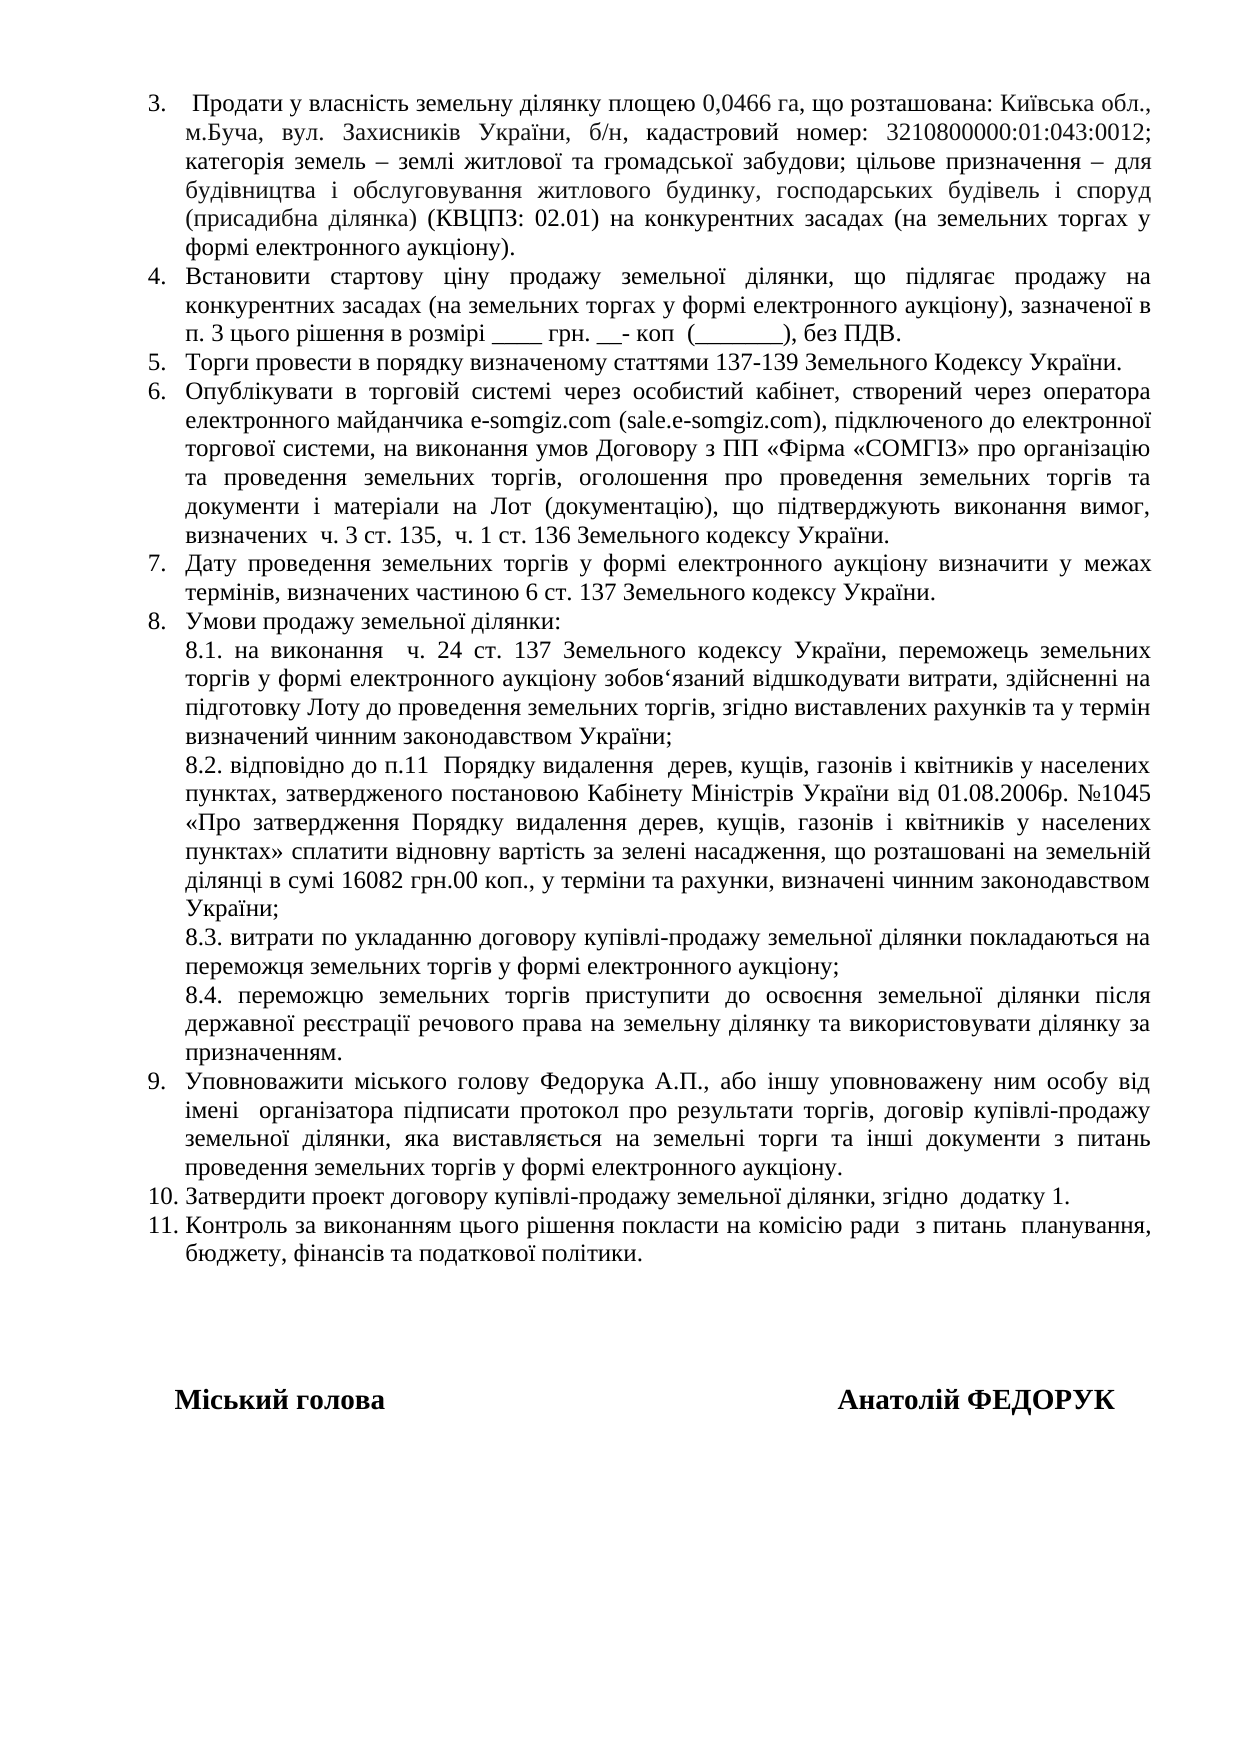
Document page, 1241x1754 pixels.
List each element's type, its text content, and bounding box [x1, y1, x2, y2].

text 8.3. витрати по укладанню договору купівлі-продажу земельної ділянки покладаються на переможця земельних торгів у формі електронного аукціону; [185, 922, 1152, 980]
list Дату проведення земельних торгів у формі електронного аукціону визначити у межах термінів, визначених частиною 6 ст. 137 Земельного кодексу України. [148, 548, 1152, 606]
list Торги провести в порядку визначеному статтями 137-139 Земельного Кодексу України. [148, 347, 1152, 376]
list Продати у власність земельну ділянку площею 0,0466 га, що розташована: Київська обл., м.Буча, вул. Захисників України, б/н, кадастровий номер: 3210800000:01:043:0012; категорія земель – землі житлової та громадської забудови; цільове призначення – для будівництва і обслуговування житлового будинку, господарських будівель і споруд (присадибна ділянка) (КВЦПЗ: 02.01) на конкурентних засадах (на земельних торгах у формі електронного аукціону). [148, 88, 1152, 261]
text 8.4. переможцю земельних торгів приступити до освоєння земельної ділянки після державної реєстрації речового права на земельну ділянку та використовувати ділянку за призначенням. [185, 980, 1152, 1066]
text 8.1. на виконання ч. 24 ст. 137 Земельного кодексу України, переможець земельних торгів у формі електронного аукціону зобов‘язаний відшкодувати витрати, здійсненні на підготовку Лоту до проведення земельних торгів, згідно виставлених рахунків та у термін визначений чинним законодавством України; [185, 635, 1152, 750]
list Встановити стартову ціну продажу земельної ділянки, що підлягає продажу на конкурентних засадах (на земельних торгах у формі електронного аукціону), зазначеної в п. 3 цього рішення в розмірі ____ грн. __- коп (_______), без ПДВ. [148, 261, 1152, 347]
list Затвердити проект договору купівлі-продажу земельної ділянки, згідно додатку 1. [148, 1181, 1152, 1210]
list Контроль за виконанням цього рішення покласти на комісію ради з питань планування, бюджету, фінансів та податкової політики. [148, 1210, 1152, 1267]
text Міський голова Анатолій ФЕДОРУК [148, 1382, 1141, 1416]
list Уповноважити міського голову Федорука А.П., або іншу уповноважену ним особу від імені організатора підписати протокол про результати торгів, договір купівлі-продажу земельної ділянки, яка виставляється на земельні торги та інші документи з питань проведення земельних торгів у формі електронного аукціону. [147, 1066, 1152, 1181]
list Умови продажу земельної ділянки: [148, 606, 1152, 635]
text 8.2. відповідно до п.11 Порядку видалення дерев, кущів, газонів і квітників у населених пунктах, затвердженого постановою Кабінету Міністрів України від 01.08.2006р. №1045 «Про затвердження Порядку видалення дерев, кущів, газонів і квітників у населених пунктах» сплатити відновну вартість за зелені насадження, що розташовані на земельній ділянці в сумі 16082 грн.00 коп., у терміни та рахунки, визначені чинним законодавством України; [185, 750, 1152, 922]
list Опублікувати в торговій системі через особистий кабінет, створений через оператора електронного майданчика e-somgiz.com (sale.e-somgiz.com), підключеного до електронної торгової системи, на виконання умов Договору з ПП «Фірма «СОМГІЗ» про організацію та проведення земельних торгів, оголошення про проведення земельних торгів та документи і матеріали на Лот (документацію), що підтверджують виконання вимог, визначених ч. 3 ст. 135, ч. 1 ст. 136 Земельного кодексу України. [148, 376, 1152, 548]
